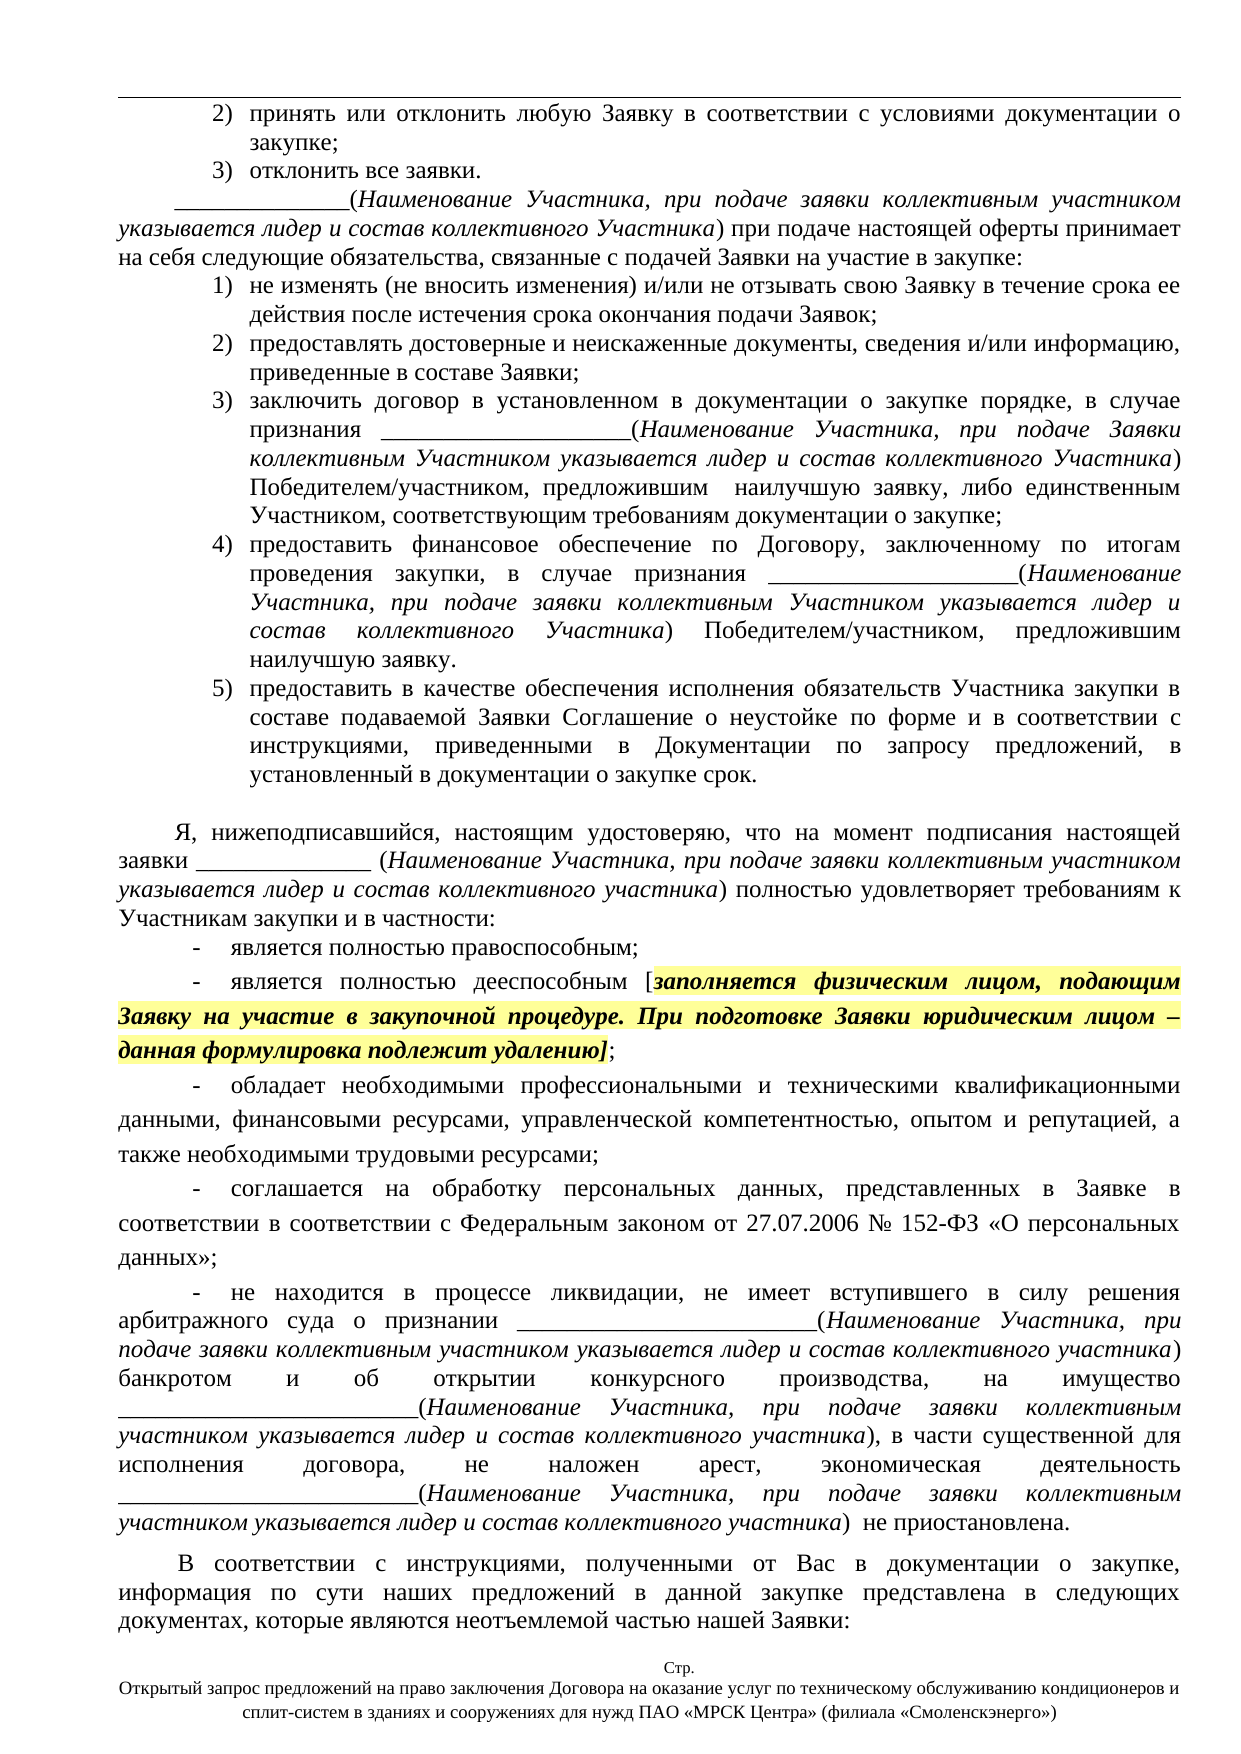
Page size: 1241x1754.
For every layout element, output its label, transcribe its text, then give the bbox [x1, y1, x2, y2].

list не находится в процессе ликвидации, не имеет вступившего в силу решения арбитражного суда о признании ________________________(Наименование Участника, при подаче заявки коллективным участником указывается лидер и состав коллективного участника) банкротом и об открытии конкурсного производства, на имущество ________________________(Наименование Участника, при подаче заявки коллективным участником указывается лидер и состав коллективного участника), в части существенной для исполнения договора, не наложен арест, экономическая деятельность ________________________(Наименование Участника, при подаче заявки коллективным участником указывается лидер и состав коллективного участника) не приостановлена. [118, 1277, 1181, 1535]
list отклонить все заявки. [212, 156, 1181, 184]
list соглашается на обработку персональных данных, представленных в Заявке в соответствии в соответствии с Федеральным законом от 27.07.2006 № 152-ФЗ «О персональных данных»; [118, 1173, 1181, 1271]
list предоставить финансовое обеспечение по Договору, заключенному по итогам проведения закупки, в случае признания ____________________(Наименование Участника, при подаче заявки коллективным Участником указывается лидер и состав коллективного Участника) Победителем/участником, предложившим наилучшую заявку. [212, 529, 1181, 673]
text Я, нижеподписавшийся, настоящим удостоверяю, что на момент подписания настоящей заявки ______________ (Наименование Участника, при подаче заявки коллективным участником указывается лидер и состав коллективного участника) полностью удовлетворяет требованиям к Участникам закупки и в частности: [118, 817, 1181, 932]
list является полностью дееспособным [заполняется физическим лицом, подающим Заявку на участие в закупочной процедуре. При подготовке Заявки юридическим лицом – данная формулировка подлежит удалению]; [118, 966, 1181, 1001]
text В соответствии с инструкциями, полученными от Вас в документации о закупке, информация по сути наших предложений в данной закупке представлена в следующих документах, которые являются неотъемлемой частью нашей Заявки: [118, 1548, 1181, 1634]
list принять или отклонить любую Заявку в соответствии с условиями документации о закупке; [212, 98, 1181, 156]
text ______________(Наименование Участника, при подаче заявки коллективным участником указывается лидер и состав коллективного Участника) при подаче настоящей оферты принимает на себя следующие обязательства, связанные с подачей Заявки на участие в закупке: [118, 184, 1181, 271]
list не изменять (не вносить изменения) и/или не отзывать свою Заявку в течение срока ее действия после истечения срока окончания подачи Заявок; [212, 271, 1181, 328]
list предоставлять достоверные и неискаженные документы, сведения и/или информацию, приведенные в составе Заявки; [212, 328, 1181, 386]
list обладает необходимыми профессиональными и техническими квалификационными данными, финансовыми ресурсами, управленческой компетентностью, опытом и репутацией, а также необходимыми трудовыми ресурсами; [118, 1070, 1181, 1167]
list является полностью правоспособным; [118, 932, 1181, 961]
list является полностью дееспособным [заполняется физическим лицом, подающим Заявку на участие в закупочной процедуре. При подготовке Заявки юридическим лицом – данная формулировка подлежит удалению]; [118, 1029, 1181, 1064]
list заключить договор в установленном в документации о закупке порядке, в случае признания ____________________(Наименование Участника, при подаче Заявки коллективным Участником указывается лидер и состав коллективного Участника) Победителем/участником, предложившим наилучшую заявку, либо единственным Участником, соответствующим требованиям документации о закупке; [212, 386, 1181, 529]
list предоставить в качестве обеспечения исполнения обязательств Участника закупки в составе подаваемой Заявки Соглашение о неустойке по форме и в соответствии с инструкциями, приведенными в Документации по запросу предложений, в установленный в документации о закупке срок. [212, 673, 1181, 788]
